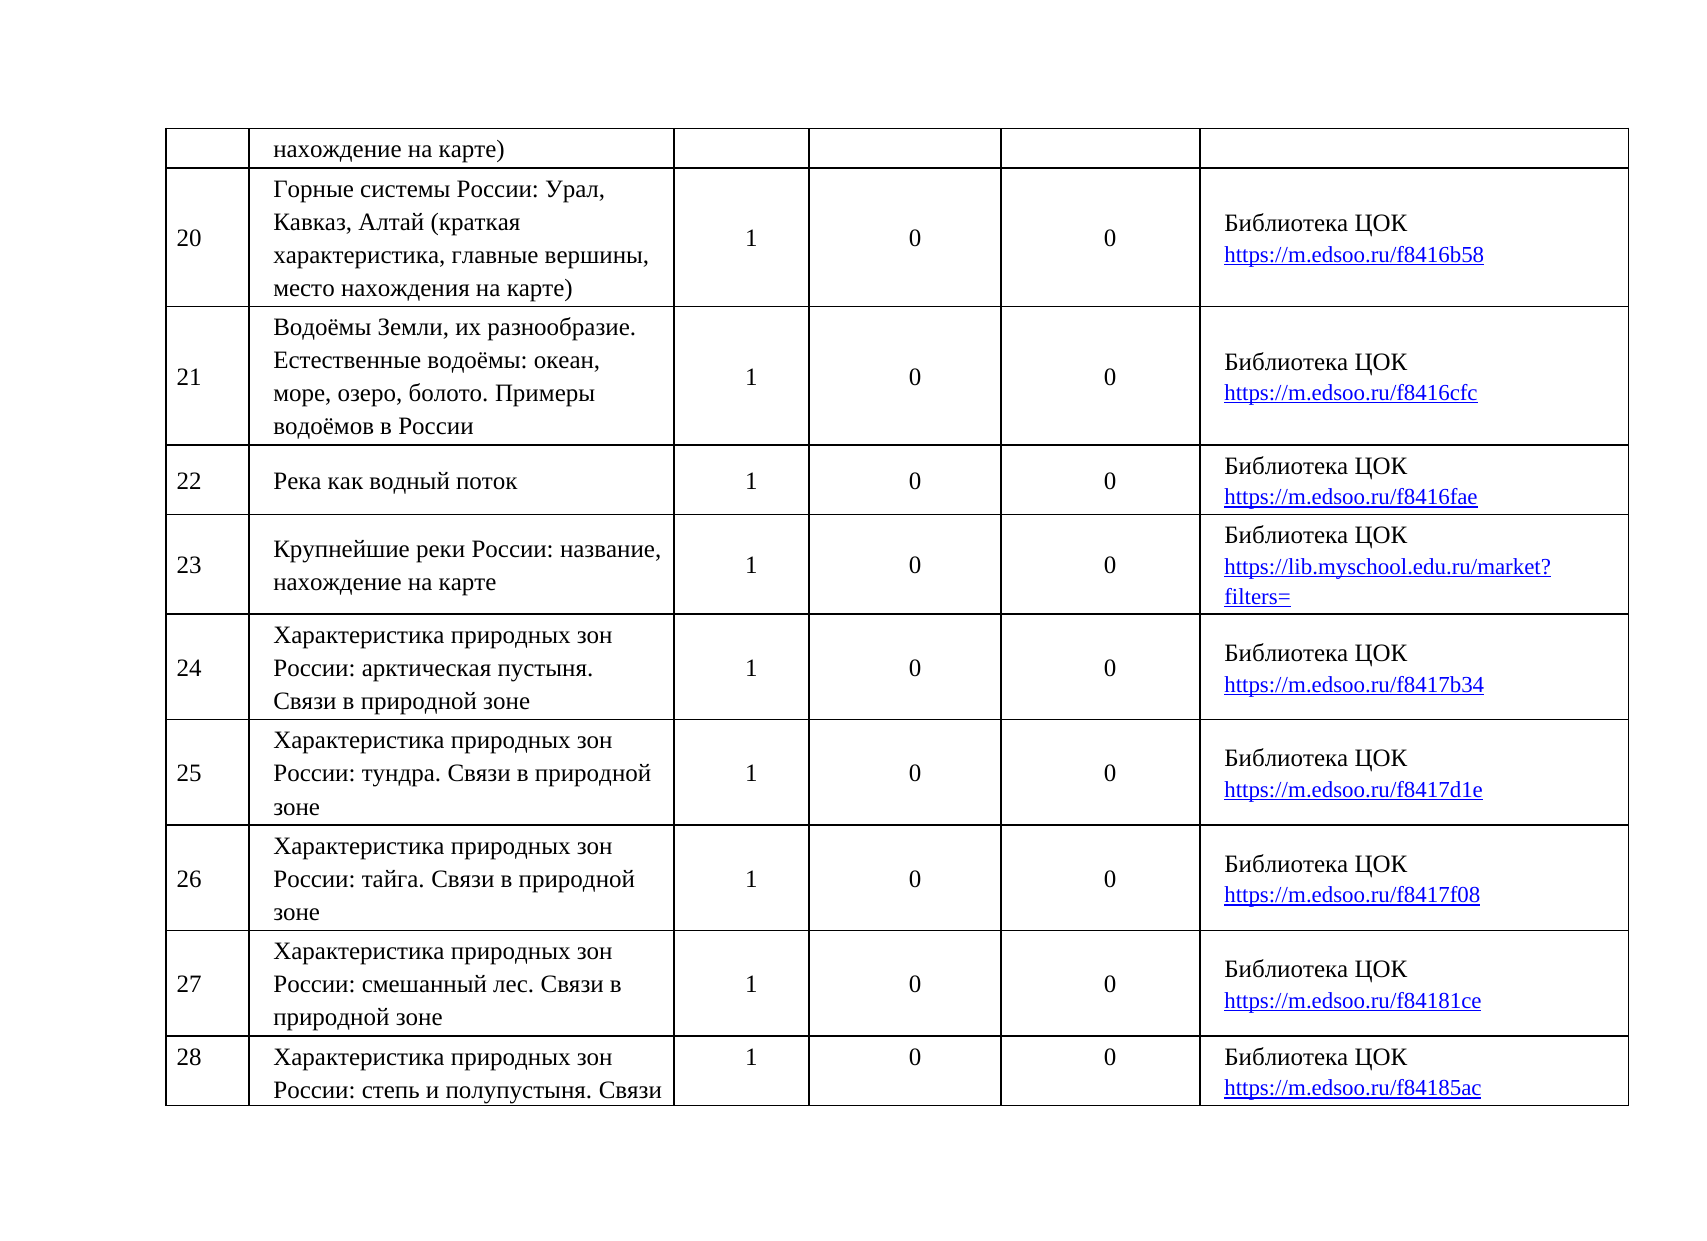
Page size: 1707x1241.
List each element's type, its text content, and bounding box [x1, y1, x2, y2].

table_cell Библиотека ЦОК https://m.edsoo.ru/f8416cfc [1201, 307, 1628, 444]
table_cell Библиотека ЦОК https://m.edsoo.ru/f8417f08 [1201, 826, 1628, 929]
table_cell 0 [810, 169, 1000, 306]
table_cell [1201, 1037, 1628, 1104]
table_cell 0 [810, 307, 1000, 444]
table_cell 0 [1002, 307, 1199, 444]
table_cell 21 [167, 307, 248, 444]
table_cell 1 [675, 931, 808, 1035]
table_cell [1201, 129, 1628, 167]
table_cell 1 [675, 307, 808, 444]
table_cell 0 [810, 826, 1000, 929]
table_cell Библиотека ЦОК https://m.edsoo.ru/f8417d1e [1201, 720, 1628, 824]
table_cell 0 [810, 720, 1000, 824]
table_cell Библиотека ЦОК https://m.edsoo.ru/f8417b34 [1201, 615, 1628, 719]
table_cell 0 [1002, 1037, 1199, 1104]
table_cell 0 [810, 446, 1000, 513]
table_cell 0 [1002, 931, 1199, 1035]
table_cell 22 [167, 446, 248, 513]
table_cell Характеристика природных зон России: смешанный лес. Связи в природной зоне [250, 931, 673, 1035]
table_cell 1 [675, 1037, 808, 1104]
table_cell 24 [167, 615, 248, 719]
table_cell Характеристика природных зон России: арктическая пустыня. Связи в природной зоне [250, 615, 673, 719]
table_cell 26 [167, 826, 248, 929]
table_cell 0 [1002, 129, 1199, 167]
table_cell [250, 1037, 673, 1104]
table_cell Библиотека ЦОК https://m.edsoo.ru/f8416fae [1201, 446, 1628, 513]
table_cell 0 [810, 129, 1000, 167]
table_cell 0 [1002, 826, 1199, 929]
table_cell 20 [167, 169, 248, 306]
table_cell 0 [1002, 446, 1199, 513]
table_cell 0 [810, 1037, 1000, 1104]
table_cell 0 [810, 615, 1000, 719]
table_cell 1 [675, 169, 808, 306]
table_cell 1 [675, 615, 808, 719]
table_cell Характеристика природных зон России: тундра. Связи в природной зоне [250, 720, 673, 824]
table_cell 25 [167, 720, 248, 824]
table_cell 0 [810, 931, 1000, 1035]
table_cell 1 [675, 446, 808, 513]
table_cell Крупнейшие реки России: название, нахождение на карте [250, 515, 673, 613]
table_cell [250, 129, 673, 167]
table_cell 1 [675, 720, 808, 824]
table_cell 1 [675, 826, 808, 929]
table_cell 0 [810, 515, 1000, 613]
table_cell Река как водный поток [250, 446, 673, 513]
table_cell 0 [1002, 720, 1199, 824]
table_cell Библиотека ЦОК https://lib.myschool.edu.ru/market?filters= [1201, 515, 1628, 613]
table_cell 0 [1002, 515, 1199, 613]
table_cell Водоёмы Земли, их разнообразие. Естественные водоёмы: океан, море, озеро, болото. Примеры водоёмов в России [250, 307, 673, 444]
table_cell 1 [675, 515, 808, 613]
table_cell Библиотека ЦОК https://m.edsoo.ru/f84181ce [1201, 931, 1628, 1035]
table_cell 28 [167, 1037, 248, 1104]
table_cell 0 [1002, 615, 1199, 719]
table_cell 27 [167, 931, 248, 1035]
table_cell 1 [675, 129, 808, 167]
table_cell Библиотека ЦОК https://m.edsoo.ru/f8416b58 [1201, 169, 1628, 306]
table_cell Горные системы России: Урал, Кавказ, Алтай (краткая характеристика, главные вершины, место нахождения на карте) [250, 169, 673, 306]
table_cell 23 [167, 515, 248, 613]
table_cell 19 [167, 129, 248, 167]
table_cell 0 [1002, 169, 1199, 306]
table_cell Характеристика природных зон России: тайга. Связи в природной зоне [250, 826, 673, 929]
